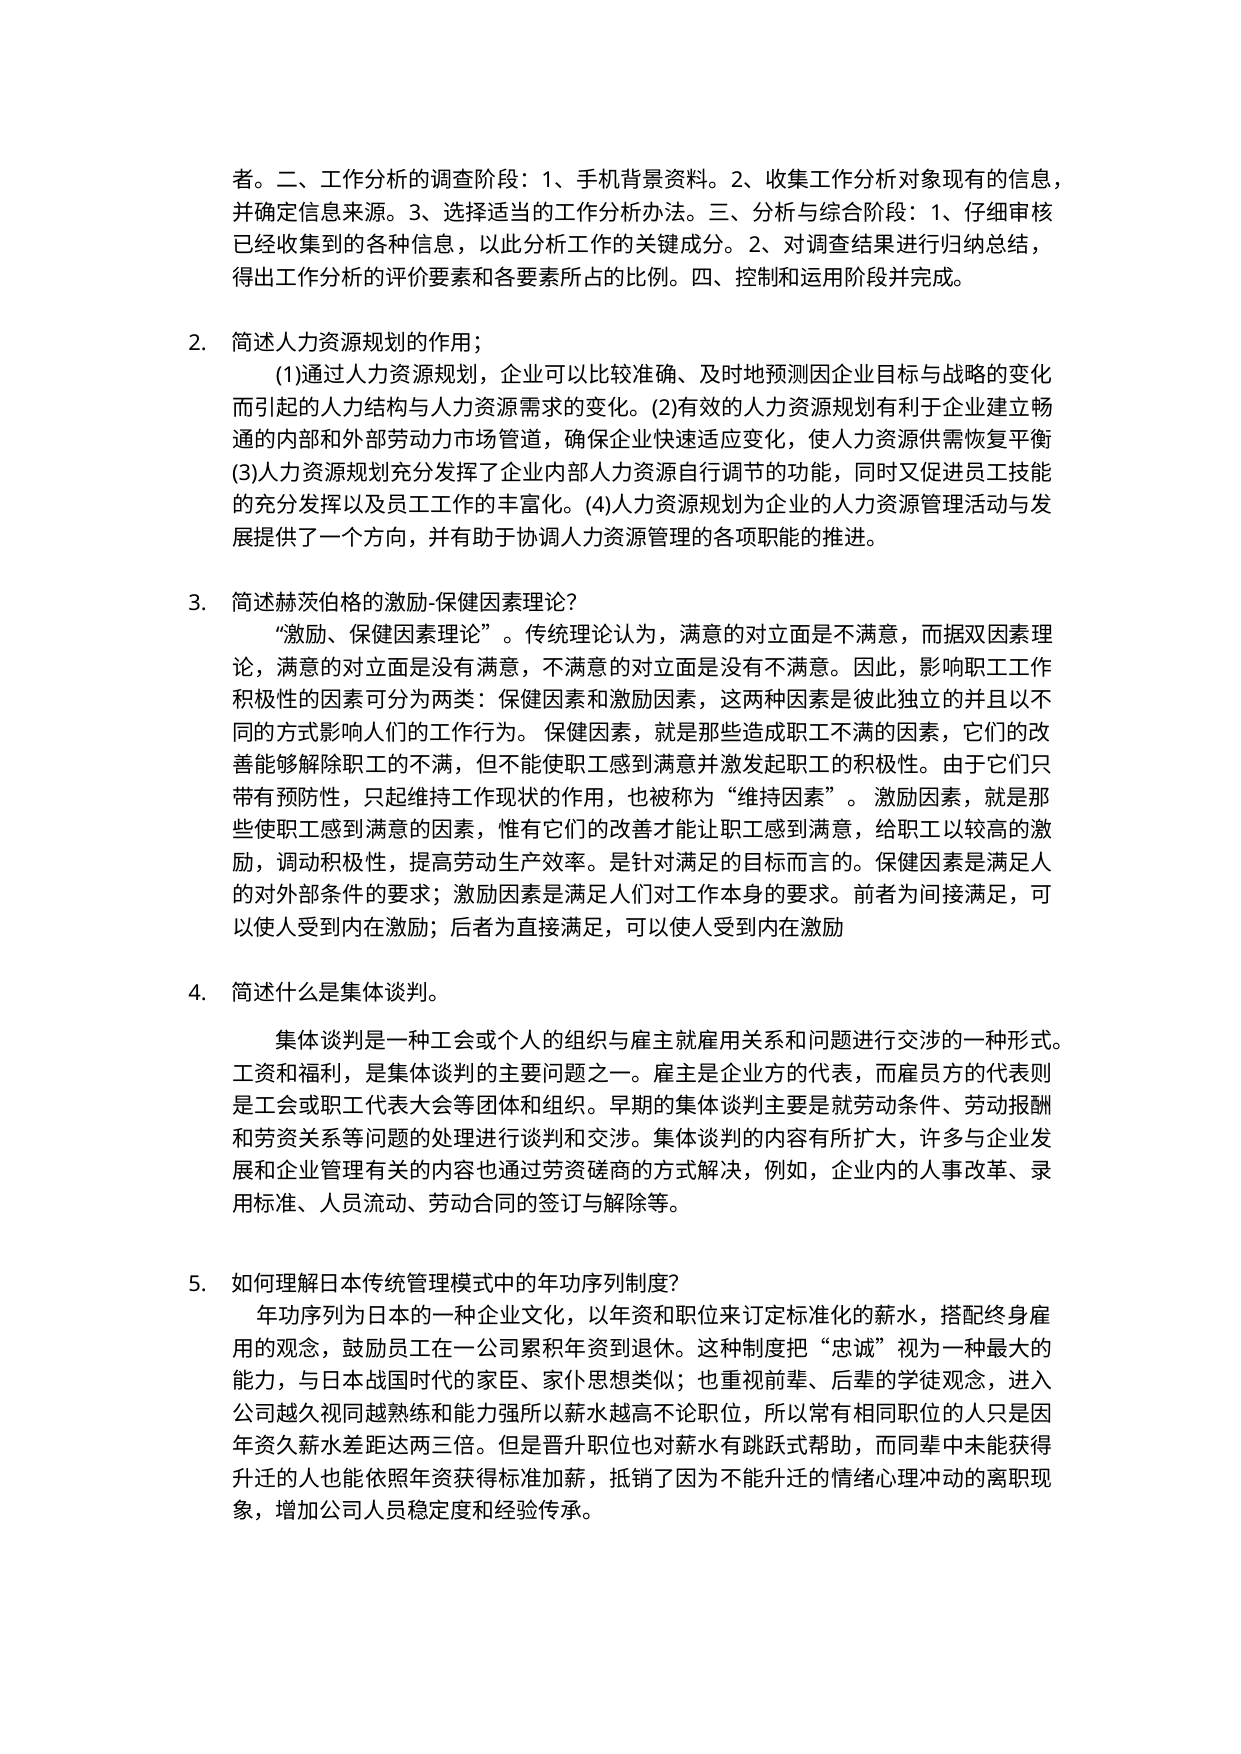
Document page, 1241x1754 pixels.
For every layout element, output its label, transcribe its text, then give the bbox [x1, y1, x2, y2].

list 简述什么是集体谈判。 [187, 974, 1053, 1007]
text 集体谈判是一种工会或个人的组织与雇主就雇用关系和问题进行交涉的一种形式。工资和福利，是集体谈判的主要问题之一。雇主是企业方的代表，而雇员方的代表则是工会或职工代表大会等团体和组织。早期的集体谈判主要是就劳动条件、劳动报酬和劳资关系等问题的处理进行谈判和交涉。集体谈判的内容有所扩大，许多与企业发展和企业管理有关的内容也通过劳资磋商的方式解决，例如，企业内的人事改革、录用标准、人员流动、劳动合同的签订与解除等。 [232, 1023, 1053, 1218]
list 简述赫茨伯格的激励-保健因素理论？ [187, 584, 1053, 617]
text “激励、保健因素理论”。传统理论认为，满意的对立面是不满意，而据双因素理论，满意的对立面是没有满意，不满意的对立面是没有不满意。因此，影响职工工作积极性的因素可分为两类：保健因素和激励因素，这两种因素是彼此独立的并且以不同的方式影响人们的工作行为。 保健因素，就是那些造成职工不满的因素，它们的改善能够解除职工的不满，但不能使职工感到满意并激发起职工的积极性。由于它们只带有预防性，只起维持工作现状的作用，也被称为“维持因素”。 激励因素，就是那些使职工感到满意的因素，惟有它们的改善才能让职工感到满意，给职工以较高的激励，调动积极性，提高劳动生产效率。是针对满足的目标而言的。保健因素是满足人的对外部条件的要求；激励因素是满足人们对工作本身的要求。前者为间接满足，可以使人受到内在激励；后者为直接满足，可以使人受到内在激励 [232, 617, 1053, 942]
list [232, 162, 1053, 292]
text 年功序列为日本的一种企业文化，以年资和职位来订定标准化的薪水，搭配终身雇用的观念，鼓励员工在一公司累积年资到退休。这种制度把“忠诚”视为一种最大的能力，与日本战国时代的家臣、家仆思想类似；也重视前辈、后辈的学徒观念，进入公司越久视同越熟练和能力强所以薪水越高不论职位，所以常有相同职位的人只是因年资久薪水差距达两三倍。但是晋升职位也对薪水有跳跃式帮助，而同辈中未能获得升迁的人也能依照年资获得标准加薪，抵销了因为不能升迁的情绪心理冲动的离职现象，增加公司人员稳定度和经验传承。 [232, 1298, 1053, 1525]
list 如何理解日本传统管理模式中的年功序列制度？ [187, 1265, 1053, 1298]
list 简述人力资源规划的作用； [187, 324, 1053, 357]
text (1)通过人力资源规划，企业可以比较准确、及时地预测因企业目标与战略的变化而引起的人力结构与人力资源需求的变化。(2)有效的人力资源规划有利于企业建立畅通的内部和外部劳动力市场管道，确保企业快速适应变化，使人力资源供需恢复平衡。(3)人力资源规划充分发挥了企业内部人力资源自行调节的功能，同时又促进员工技能的充分发挥以及员工工作的丰富化。(4)人力资源规划为企业的人力资源管理活动与发展提供了一个方向，并有助于协调人力资源管理的各项职能的推进。 [232, 357, 1053, 552]
